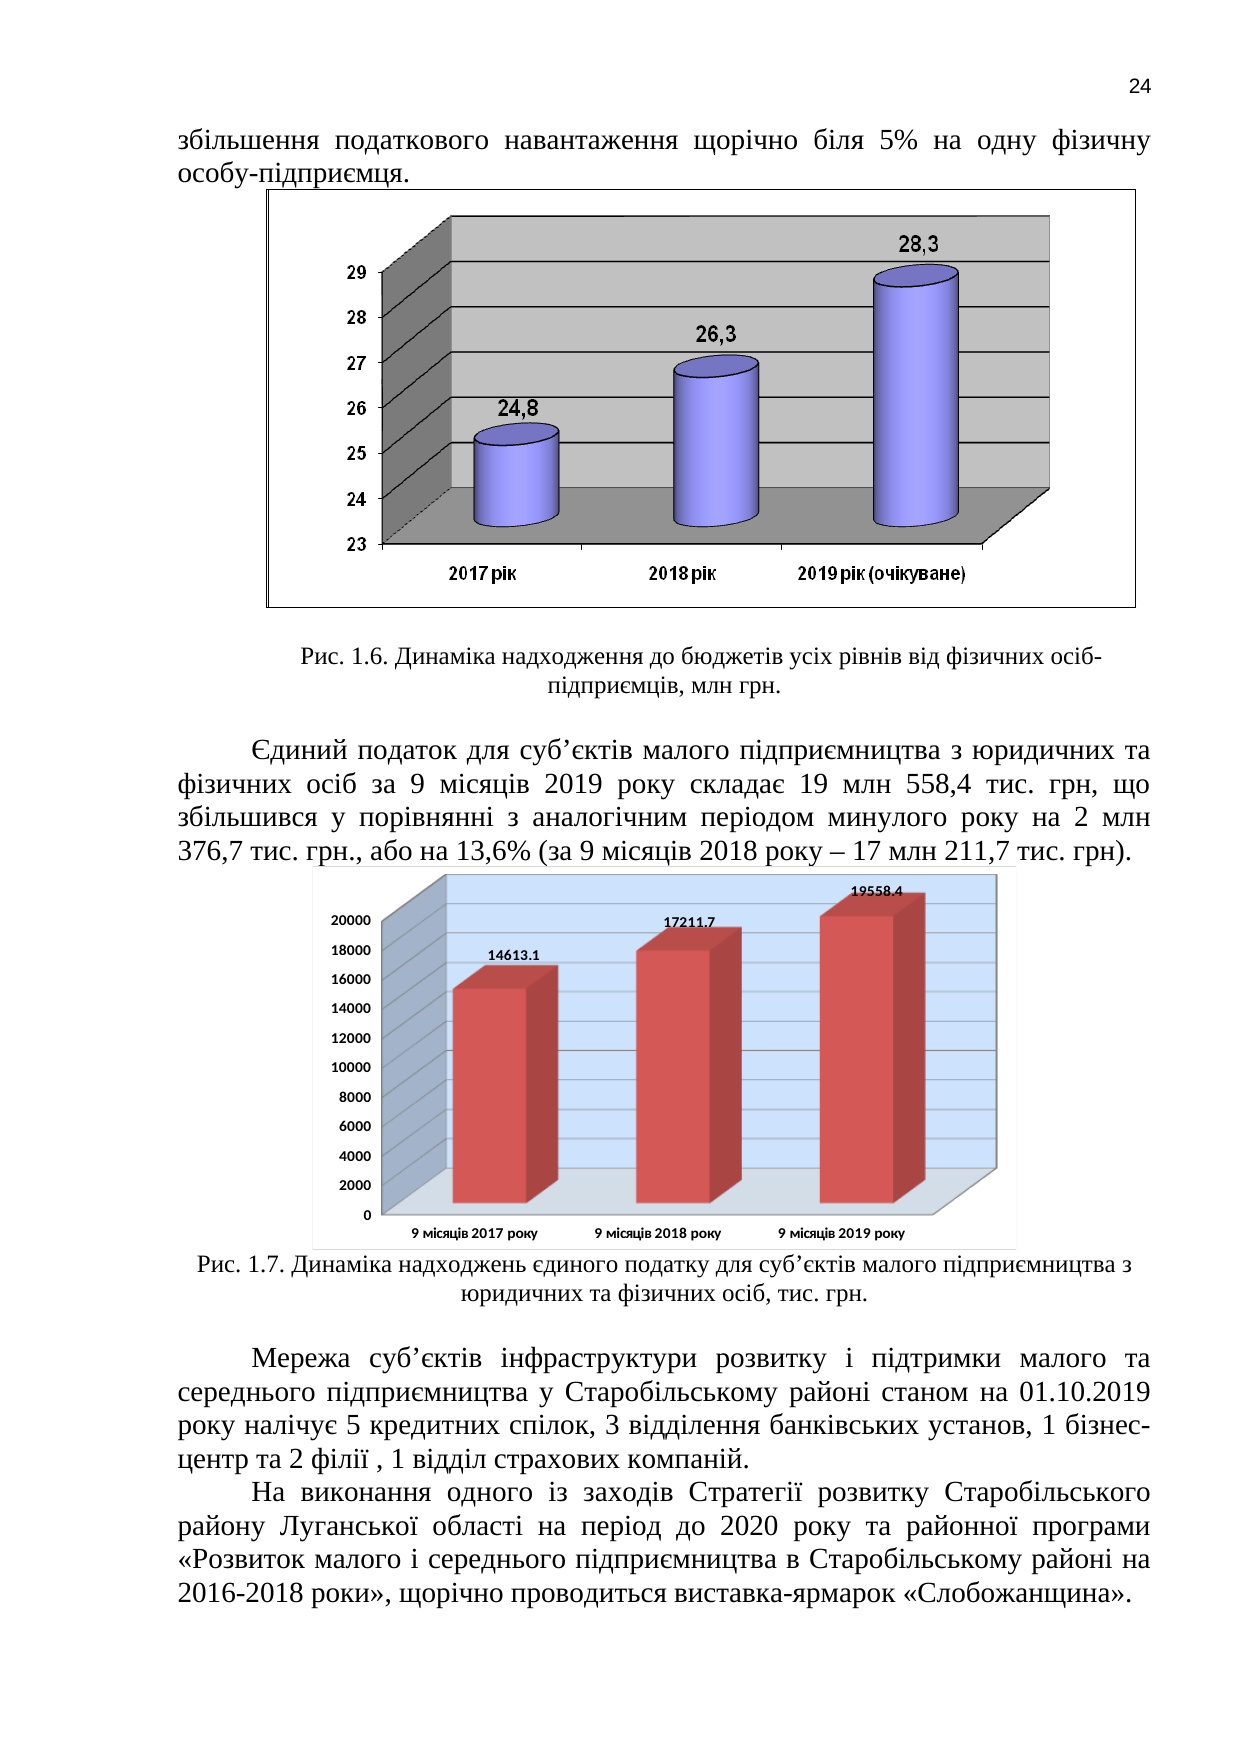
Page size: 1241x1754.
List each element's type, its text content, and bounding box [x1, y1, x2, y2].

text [177, 122, 1152, 189]
text Мережа суб’єктів інфраструктури розвитку і підтримки малого та середнього підприємництва у Старобільському районі станом на 01.10.2019 року налічує 5 кредитних спілок, 3 відділення банківських установ, 1 бізнес-центр та 2 філії , 1 відділ страхових компаній. [177, 1340, 1152, 1474]
text Рис. 1.7. Динаміка надходжень єдиного податку для суб’єктів малого підприємництва з юридичних та фізичних осіб, тис. грн. [177, 1249, 1152, 1307]
text Єдиний податок для суб’єктів малого підприємництва з юридичних та фізичних осіб за 9 місяців 2019 року складає 19 млн 558,4 тис. грн, що збільшився у порівнянні з аналогічним періодом минулого року на 2 млн 376,7 тис. грн., або на 13,6% (за 9 місяців 2018 року – 17 млн 211,7 тис. грн). [177, 732, 1152, 866]
picture [267, 190, 1135, 607]
text На виконання одного із заходів Стратегії розвитку Старобільського району Луганської області на період до 2020 року та районної програми «Розвиток малого і середнього підприємництва в Старобільському районі на 2016-2018 роки», щорічно проводиться виставка-ярмарок «Слобожанщина». [177, 1474, 1152, 1608]
text Рис. 1.6. Динаміка надходження до бюджетів усіх рівнів від фізичних осіб-підприємців, млн грн. [177, 641, 1152, 699]
